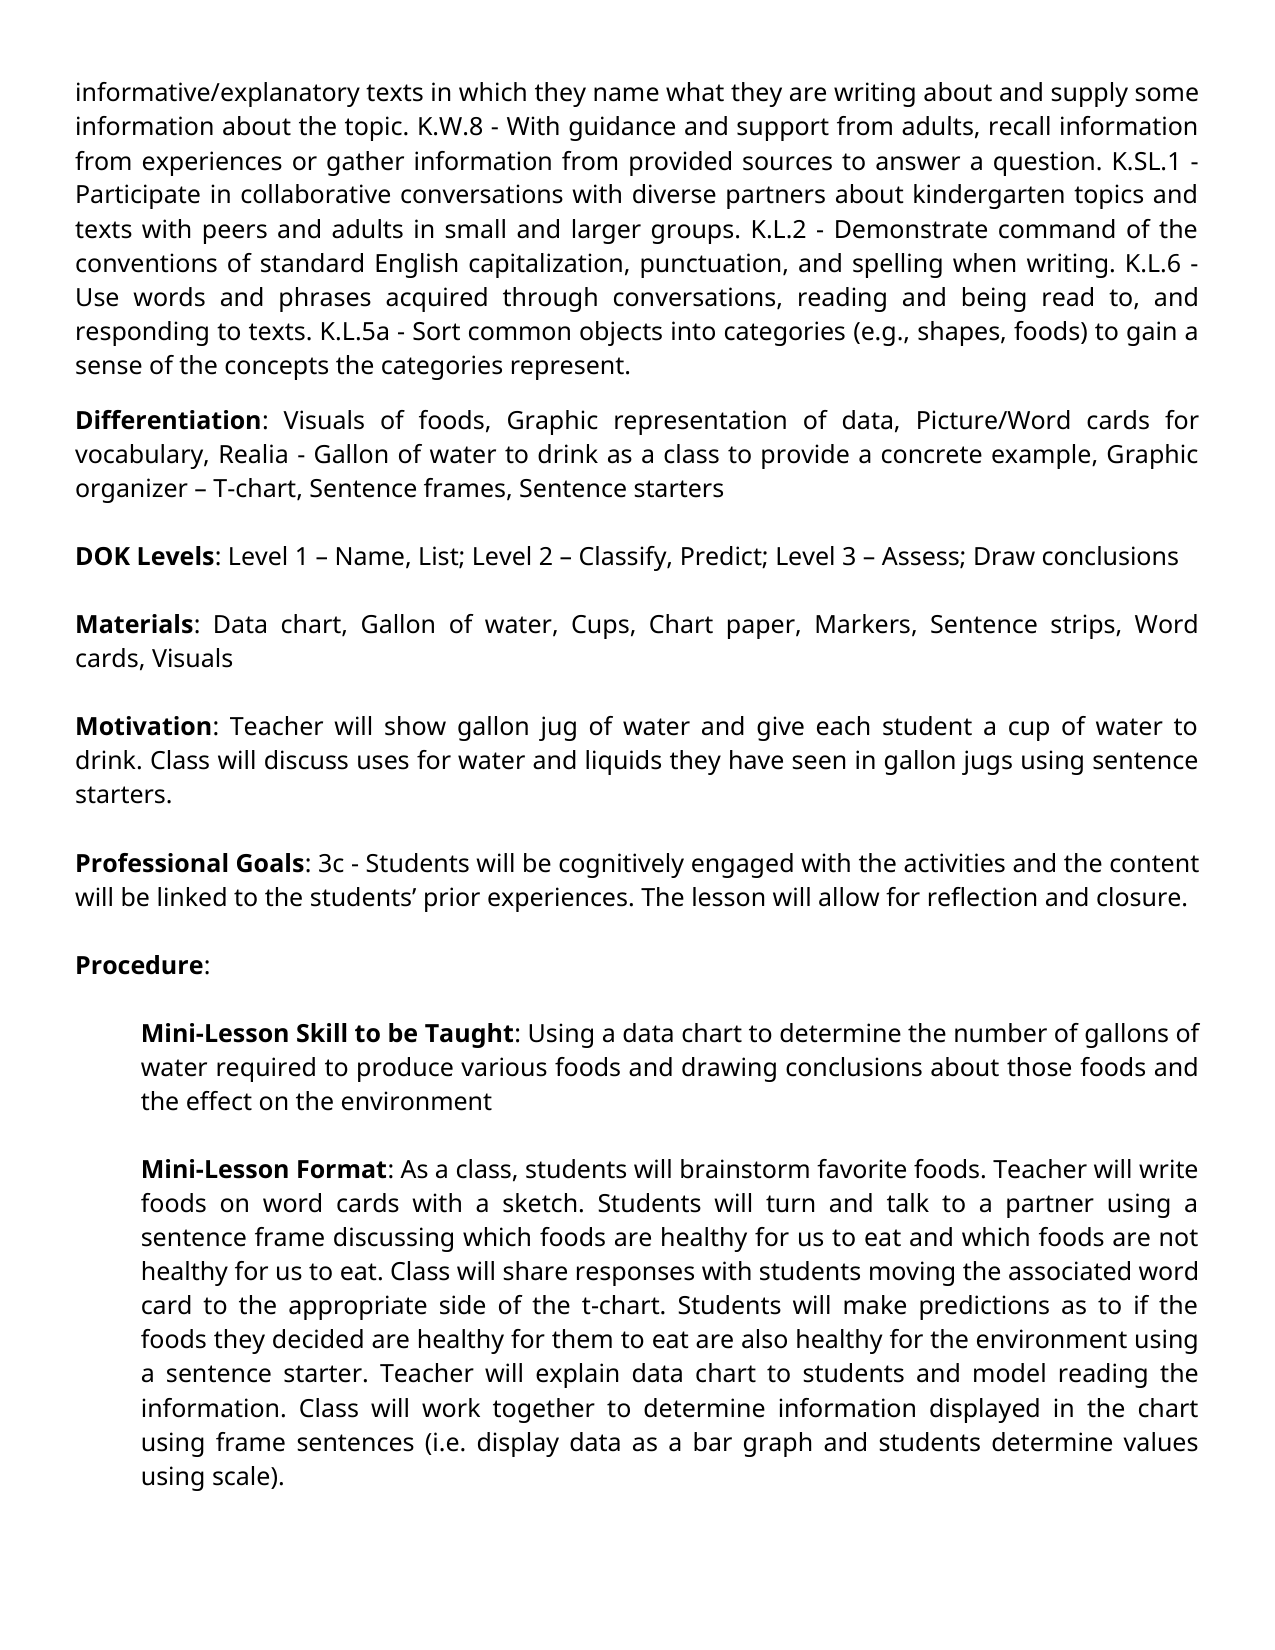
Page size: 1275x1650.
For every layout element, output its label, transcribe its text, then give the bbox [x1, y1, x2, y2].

text Motivation: Teacher will show gallon jug of water and give each student a cup of water to drink. Class will discuss uses for water and liquids they have seen in gallon jugs using sentence starters. [75, 709, 1200, 811]
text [75, 75, 1200, 382]
text Professional Goals: 3c - Students will be cognitively engaged with the activities and the content will be linked to the students’ prior experiences. The lesson will allow for reflection and closure. [75, 845, 1200, 913]
text Mini-Lesson Skill to be Taught: Using a data chart to determine the number of gallons of water required to produce various foods and drawing conclusions about those foods and the effect on the environment [141, 1016, 1200, 1118]
text DOK Levels: Level 1 – Name, List; Level 2 – Classify, Predict; Level 3 – Assess; Draw conclusions [75, 539, 1200, 573]
text Differentiation: Visuals of foods, Graphic representation of data, Picture/Word cards for vocabulary, Realia - Gallon of water to drink as a class to provide a concrete example, Graphic organizer – T-chart, Sentence frames, Sentence starters [75, 402, 1200, 504]
text Materials: Data chart, Gallon of water, Cups, Chart paper, Markers, Sentence strips, Word cards, Visuals [75, 607, 1200, 675]
text Mini-Lesson Format: As a class, students will brainstorm favorite foods. Teacher will write foods on word cards with a sketch. Students will turn and talk to a partner using a sentence frame discussing which foods are healthy for us to eat and which foods are not healthy for us to eat. Class will share responses with students moving the associated word card to the appropriate side of the t-chart. Students will make predictions as to if the foods they decided are healthy for them to eat are also healthy for the environment using a sentence starter. Teacher will explain data chart to students and model reading the information. Class will work together to determine information displayed in the chart using frame sentences (i.e. display data as a bar graph and students determine values using scale). [141, 1152, 1200, 1492]
text Procedure: [75, 947, 1200, 981]
